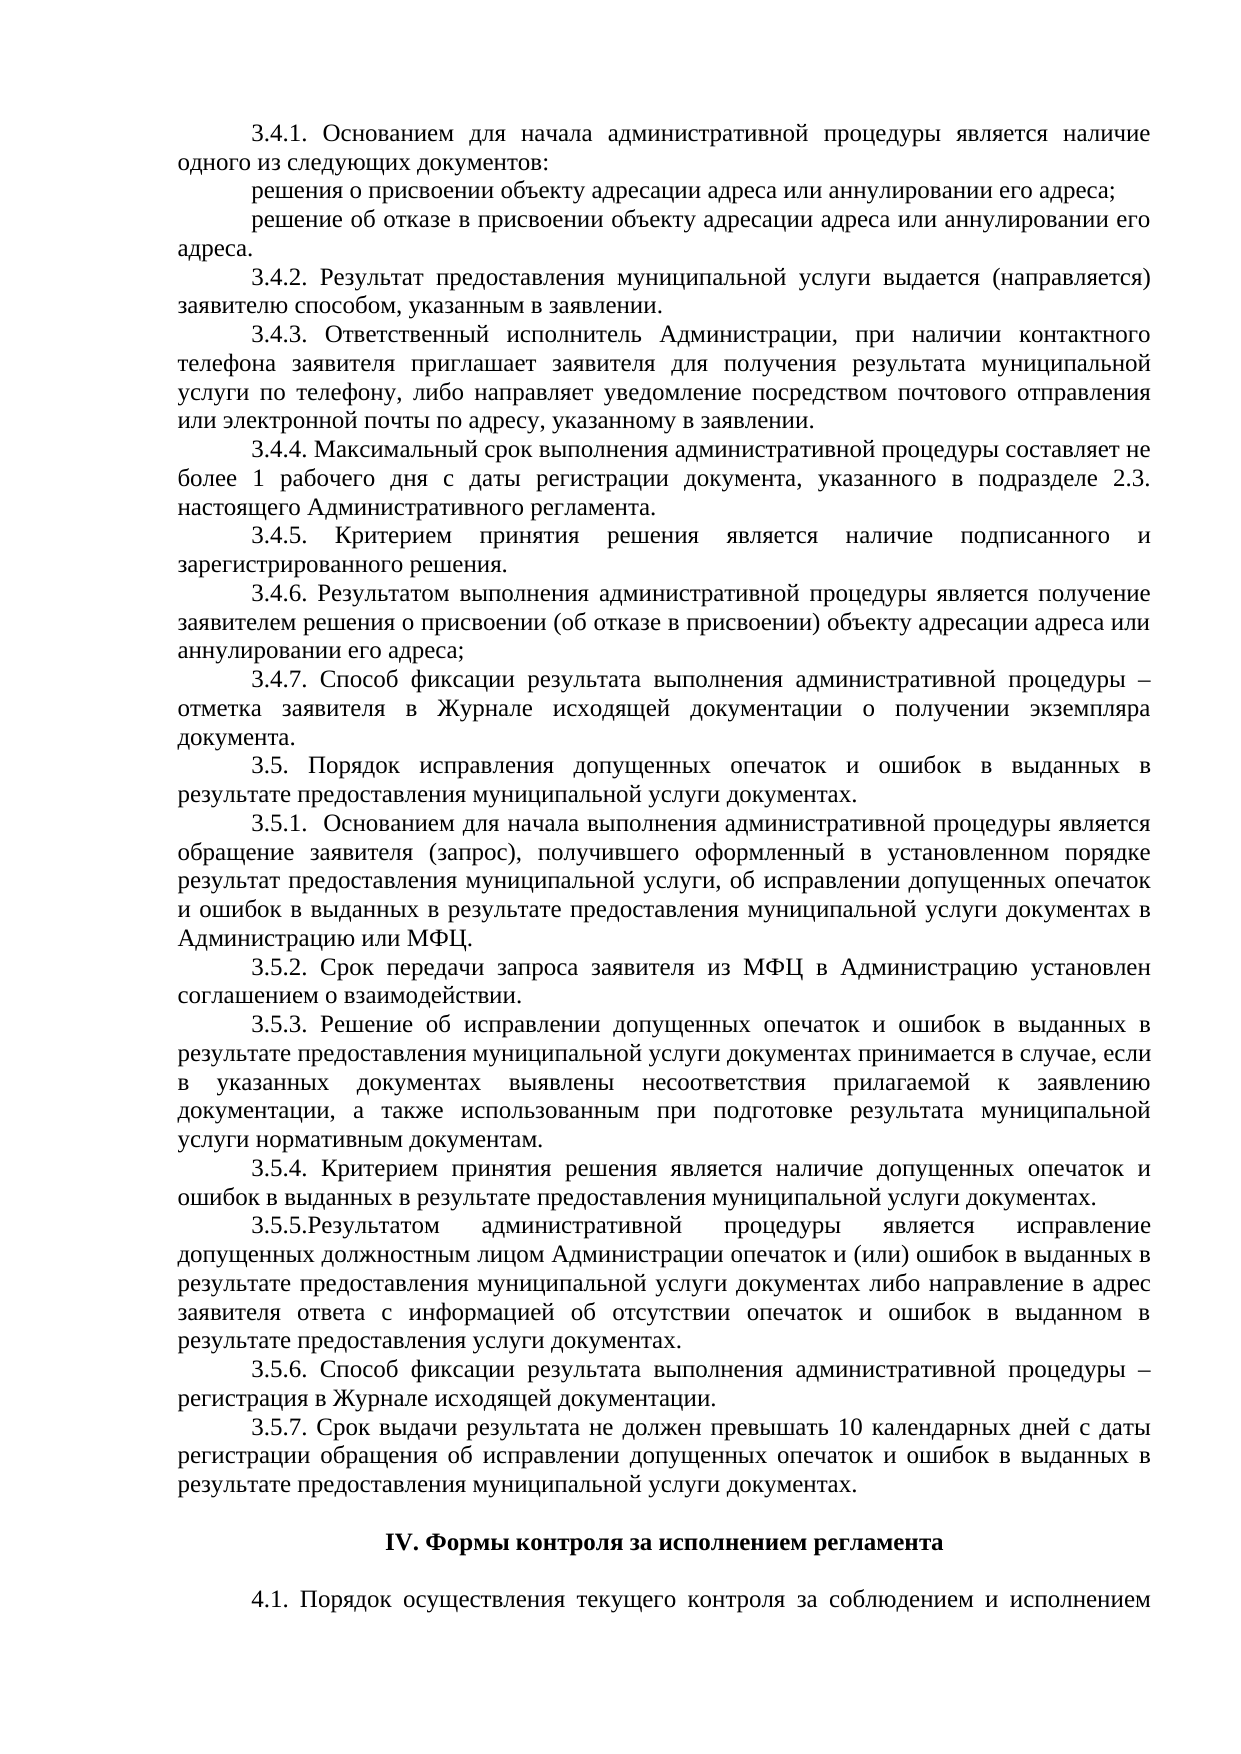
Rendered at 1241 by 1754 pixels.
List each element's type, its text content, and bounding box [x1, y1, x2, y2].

text 3.4.3. Ответственный исполнитель Администрации, при наличии контактного телефона заявителя приглашает заявителя для получения результата муниципальной услуги по телефону, либо направляет уведомление посредством почтового отправления или электронной почты по адресу, указанному в заявлении. [177, 319, 1152, 434]
text IV. Формы контроля за исполнением регламента [177, 1527, 1152, 1556]
text 3.4.6. Результатом выполнения административной процедуры является получение заявителем решения о присвоении (об отказе в присвоении) объекту адресации адреса или аннулировании его адреса; [177, 578, 1152, 664]
text 3.5.5.Результатом административной процедуры является исправление допущенных должностным лицом Администрации опечаток и (или) ошибок в выданных в результате предоставления муниципальной услуги документах либо направление в адрес заявителя ответа с информацией об отсутствии опечаток и ошибок в выданном в результате предоставления услуги документах. [177, 1211, 1152, 1354]
text 3.4.2. Результат предоставления муниципальной услуги выдается (направляется) заявителю способом, указанным в заявлении. [177, 262, 1152, 319]
text 3.4.1. Основанием для начала административной процедуры является наличие одного из следующих документов: [177, 118, 1152, 176]
text решение об отказе в присвоении объекту адресации адреса или аннулировании его адреса. [177, 204, 1152, 262]
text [177, 1584, 1152, 1613]
text 3.4.7. Способ фиксации результата выполнения административной процедуры – отметка заявителя в Журнале исходящей документации о получении экземпляра документа. [177, 664, 1152, 751]
text 3.5.7. Срок выдачи результата не должен превышать 10 календарных дней с даты регистрации обращения об исправлении допущенных опечаток и ошибок в выданных в результате предоставления муниципальной услуги документах. [177, 1412, 1152, 1498]
text 3.4.5. Критерием принятия решения является наличие подписанного и зарегистрированного решения. [177, 521, 1152, 578]
text решения о присвоении объекту адресации адреса или аннулировании его адреса; [177, 176, 1152, 204]
text 3.4.4. Максимальный срок выполнения административной процедуры составляет не более 1 рабочего дня с даты регистрации документа, указанного в подразделе 2.3. настоящего Административного регламента. [177, 434, 1152, 521]
text 3.5. Порядок исправления допущенных опечаток и ошибок в выданных в результате предоставления муниципальной услуги документах. [177, 751, 1152, 808]
text 3.5.6. Способ фиксации результата выполнения административной процедуры – регистрация в Журнале исходящей документации. [177, 1354, 1152, 1412]
text 3.5.1. Основанием для начала выполнения административной процедуры является обращение заявителя (запрос), получившего оформленный в установленном порядке результат предоставления муниципальной услуги, об исправлении допущенных опечаток и ошибок в выданных в результате предоставления муниципальной услуги документах в Администрацию или МФЦ. [177, 808, 1152, 952]
text 3.5.2. Срок передачи запроса заявителя из МФЦ в Администрацию установлен соглашением о взаимодействии. [177, 952, 1152, 1009]
text 3.5.3. Решение об исправлении допущенных опечаток и ошибок в выданных в результате предоставления муниципальной услуги документах принимается в случае, если в указанных документах выявлены несоответствия прилагаемой к заявлению документации, а также использованным при подготовке результата муниципальной услуги нормативным документам. [177, 1009, 1152, 1153]
text 3.5.4. Критерием принятия решения является наличие допущенных опечаток и ошибок в выданных в результате предоставления муниципальной услуги документах. [177, 1153, 1152, 1211]
